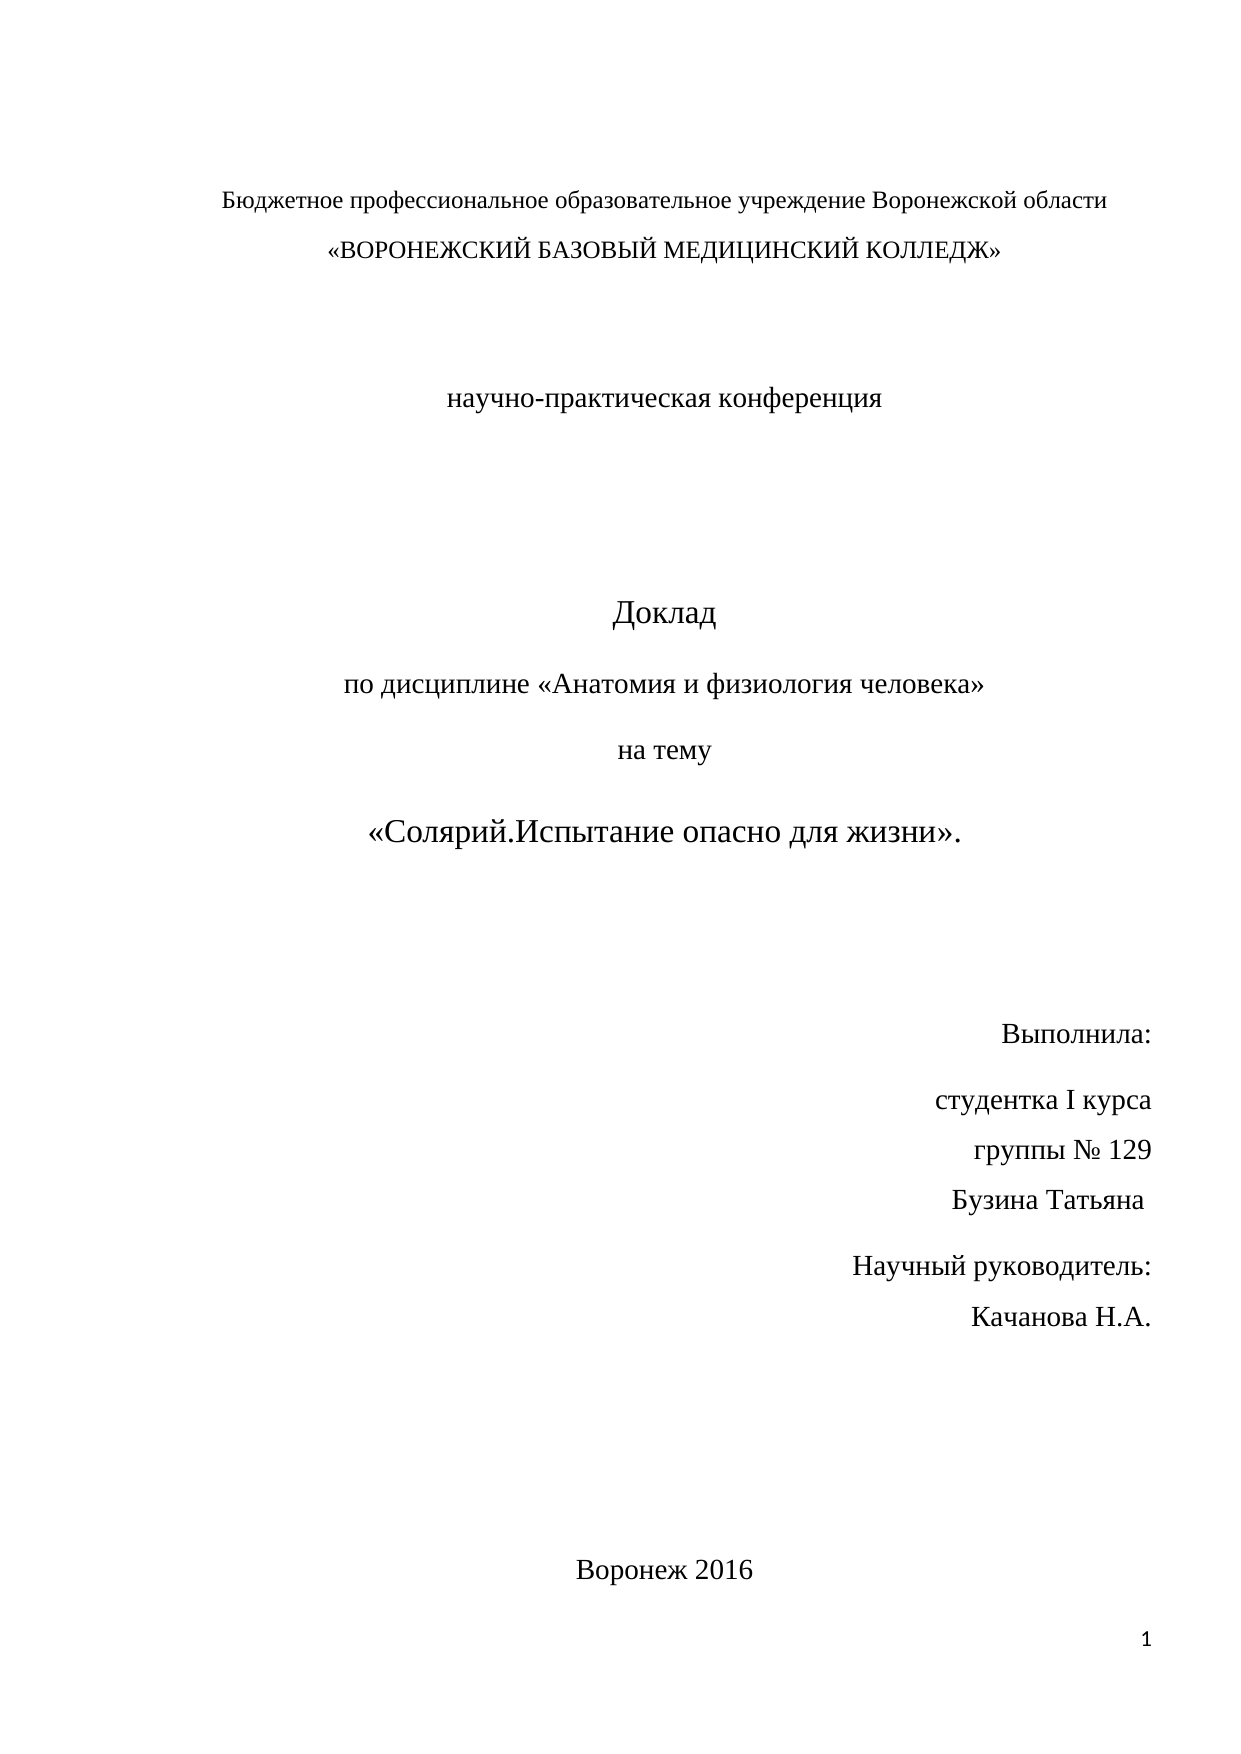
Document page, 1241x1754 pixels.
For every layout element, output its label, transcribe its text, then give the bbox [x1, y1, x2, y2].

text студентка Ӏ курса группы № 129 Бузина Татьяна [177, 1082, 1152, 1216]
text по дисциплине «Анатомия и физиология человека» [177, 666, 1152, 699]
text научно-практическая конференция [177, 381, 1152, 414]
text Доклад [177, 593, 1152, 631]
text «Солярий.Испытание опасно для жизни». [177, 811, 1152, 850]
text на тему [177, 732, 1152, 765]
text Воронеж 2016 [177, 1552, 1152, 1586]
text Выполнила: [177, 1016, 1152, 1049]
text Бюджетное профессиональное образовательное учреждение Воронежской области [177, 185, 1152, 214]
text «ВОРОНЕЖСКИЙ БАЗОВЫЙ МЕДИЦИНСКИЙ КОЛЛЕДЖ» [177, 235, 1152, 263]
text Научный руководитель: Качанова Н.А. [177, 1248, 1152, 1332]
